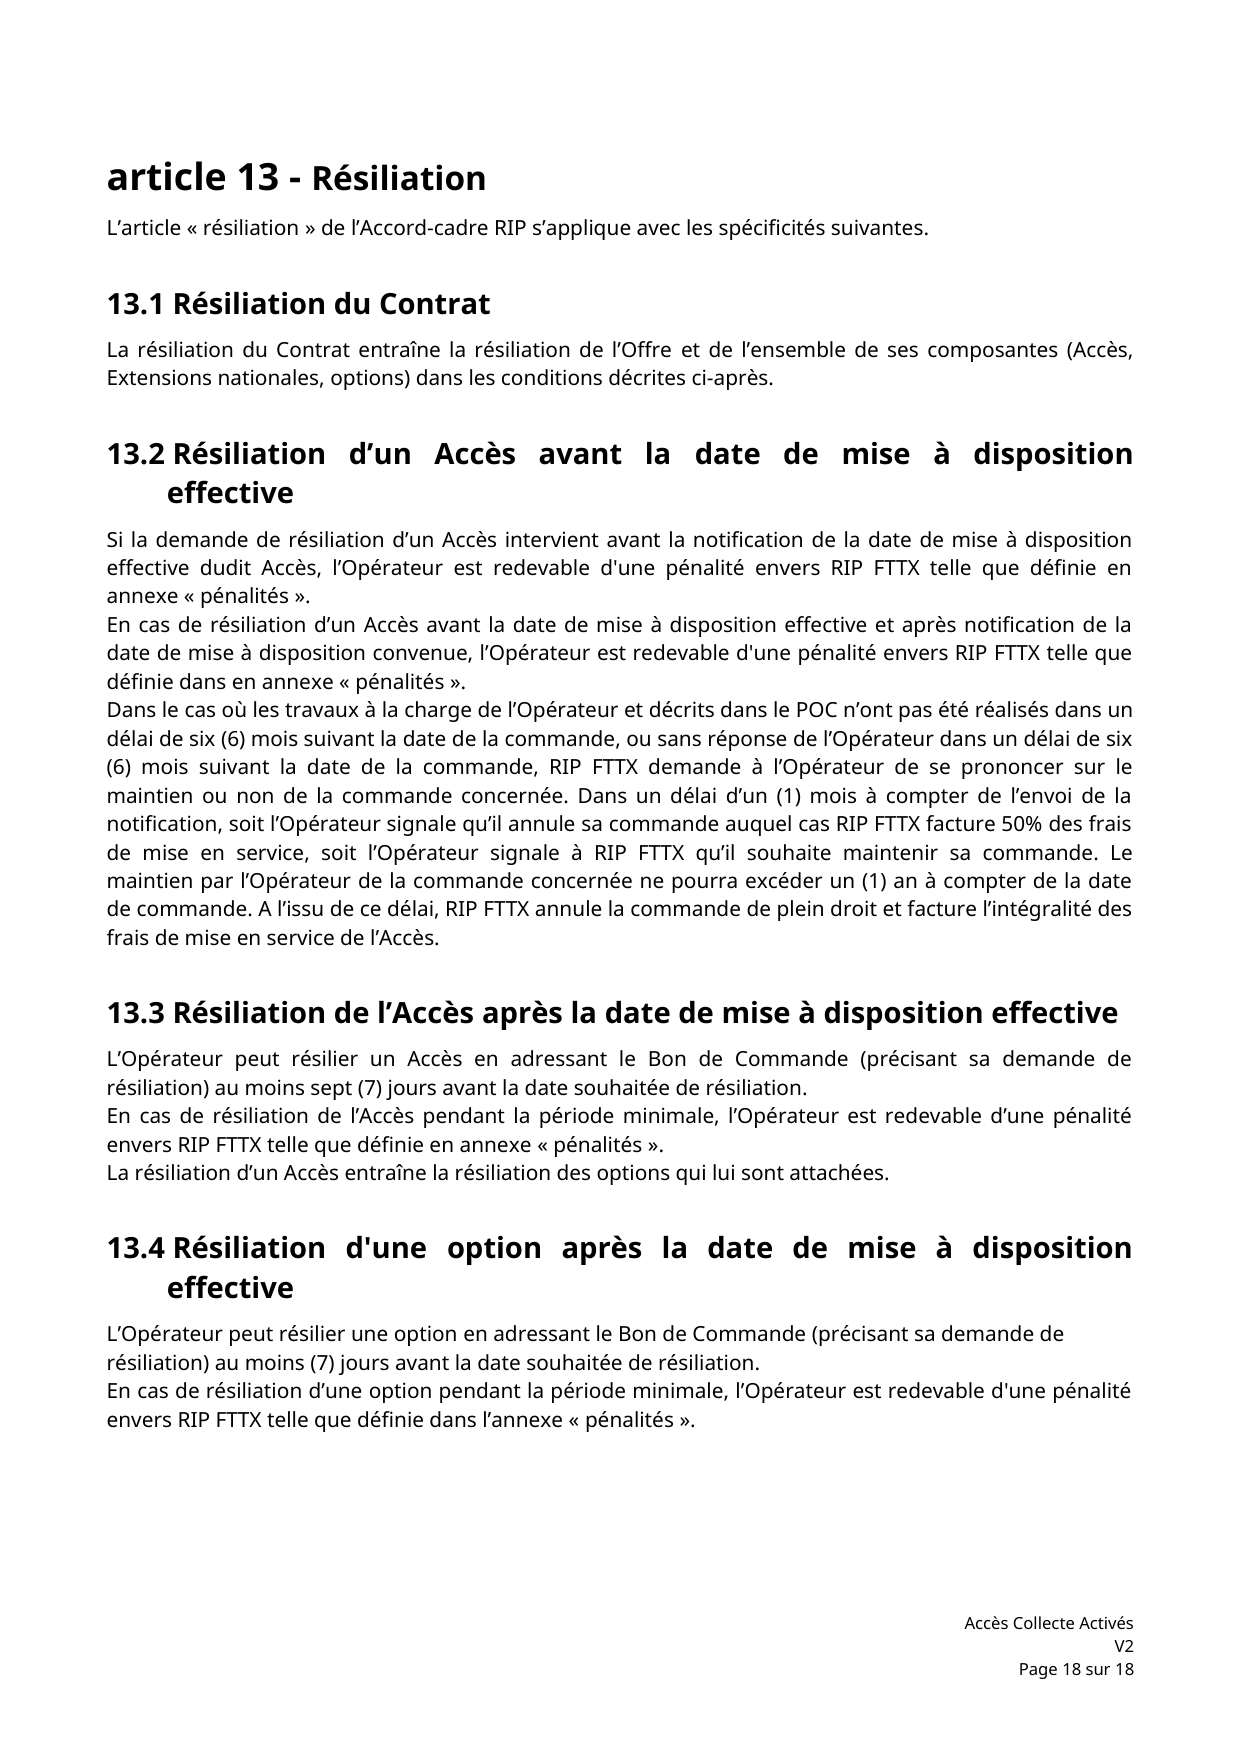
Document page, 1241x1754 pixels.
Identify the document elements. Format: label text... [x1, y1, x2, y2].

subtitle Résiliation du Contrat [106, 283, 1134, 323]
text En cas de résiliation de l’Accès pendant la période minimale, l’Opérateur est redevable d’une pénalité envers RIP FTTX telle que définie en annexe « pénalités ». [106, 1101, 1134, 1158]
text L’article « résiliation » de l’Accord-cadre RIP s’applique avec les spécificités suivantes. [106, 213, 1134, 242]
text L’Opérateur peut résilier un Accès en adressant le Bon de Commande (précisant sa demande de résiliation) au moins sept (7) jours avant la date souhaitée de résiliation. [106, 1044, 1134, 1101]
subtitle Résiliation de l’Accès après la date de mise à disposition effective [106, 992, 1134, 1032]
subtitle Résiliation [106, 150, 1134, 201]
subtitle Résiliation d'une option après la date de mise à disposition effective [106, 1228, 1134, 1307]
text Si la demande de résiliation d’un Accès intervient avant la notification de la date de mise à disposition effective dudit Accès, l’Opérateur est redevable d'une pénalité envers RIP FTTX telle que définie en annexe « pénalités ». [106, 525, 1134, 610]
text L’Opérateur peut résilier une option en adressant le Bon de Commande (précisant sa demande de résiliation) au moins (7) jours avant la date souhaitée de résiliation. [106, 1319, 1134, 1376]
text En cas de résiliation d’un Accès avant la date de mise à disposition effective et après notification de la date de mise à disposition convenue, l’Opérateur est redevable d'une pénalité envers RIP FTTX telle que définie dans en annexe « pénalités ». [106, 610, 1134, 695]
text La résiliation d’un Accès entraîne la résiliation des options qui lui sont attachées. [106, 1158, 1134, 1187]
subtitle Résiliation d’un Accès avant la date de mise à disposition effective [106, 433, 1134, 512]
text Dans le cas où les travaux à la charge de l’Opérateur et décrits dans le POC n’ont pas été réalisés dans un délai de six (6) mois suivant la date de la commande, ou sans réponse de l’Opérateur dans un délai de six (6) mois suivant la date de la commande, RIP FTTX demande à l’Opérateur de se prononcer sur le maintien ou non de la commande concernée. Dans un délai d’un (1) mois à compter de l’envoi de la notification, soit l’Opérateur signale qu’il annule sa commande auquel cas RIP FTTX facture 50% des frais de mise en service, soit l’Opérateur signale à RIP FTTX qu’il souhaite maintenir sa commande. Le maintien par l’Opérateur de la commande concernée ne pourra excéder un (1) an à compter de la date de commande. A l’issu de ce délai, RIP FTTX annule la commande de plein droit et facture l’intégralité des frais de mise en service de l’Accès. [106, 695, 1134, 951]
text La résiliation du Contrat entraîne la résiliation de l’Offre et de l’ensemble de ses composantes (Accès, Extensions nationales, options) dans les conditions décrites ci-après. [106, 335, 1134, 392]
text En cas de résiliation d’une option pendant la période minimale, l’Opérateur est redevable d'une pénalité envers RIP FTTX telle que définie dans l’annexe « pénalités ». [106, 1376, 1134, 1433]
